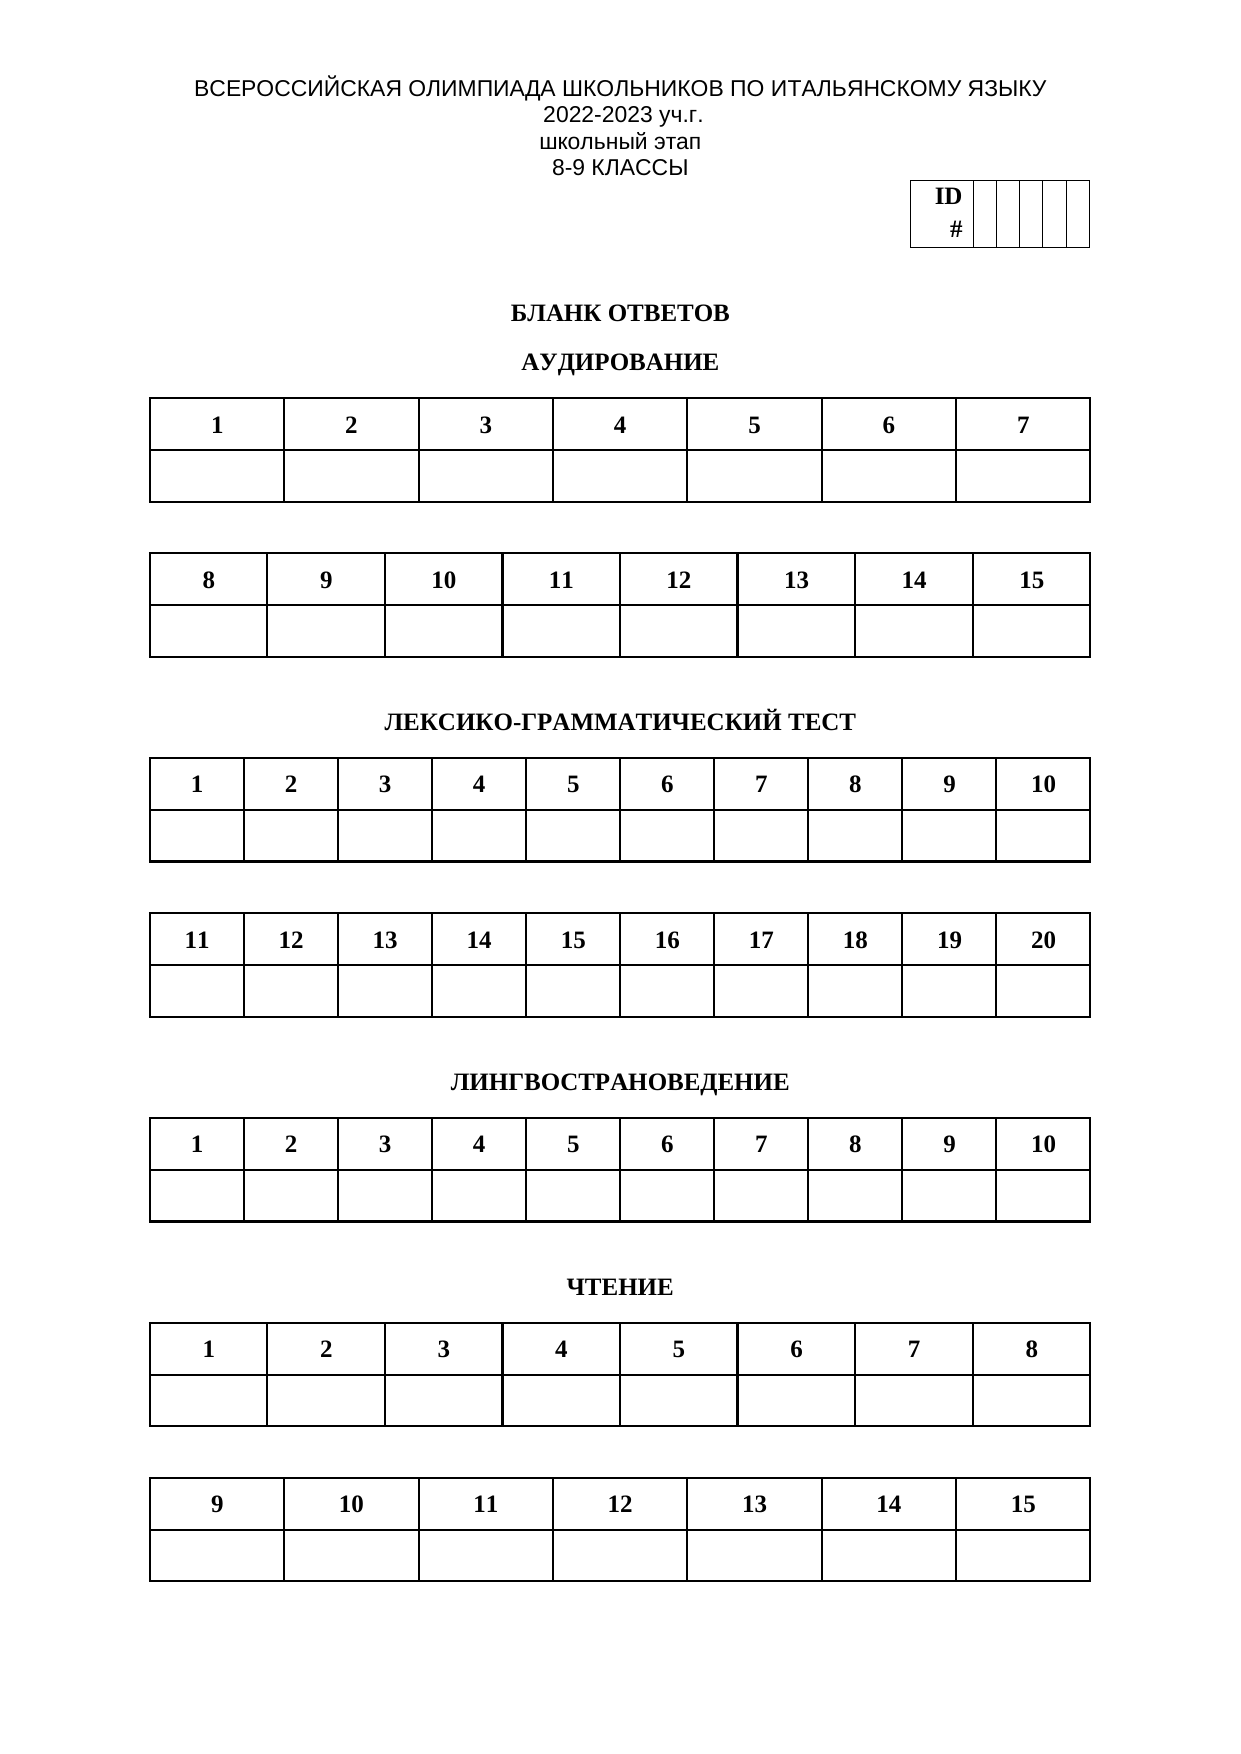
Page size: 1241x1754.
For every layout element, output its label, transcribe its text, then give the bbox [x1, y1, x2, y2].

table_header [1043, 181, 1066, 247]
table_header 8 [809, 1119, 901, 1169]
table_header 10 [997, 1119, 1089, 1169]
table_header 7 [957, 399, 1089, 449]
table_cell [151, 966, 243, 1016]
table_cell [957, 1531, 1089, 1580]
table_header 13 [739, 554, 854, 604]
table_cell [823, 451, 955, 501]
table_header 6 [621, 759, 713, 809]
table_cell [823, 1531, 955, 1580]
table_header 5 [621, 1324, 736, 1373]
table_header 10 [285, 1479, 418, 1528]
table_header 5 [527, 1119, 619, 1169]
table_cell [386, 606, 501, 656]
table_header 10 [386, 554, 501, 604]
table_header 10 [997, 759, 1089, 809]
table_header 4 [433, 759, 525, 809]
table_header 8 [809, 759, 901, 809]
table_cell [151, 1531, 283, 1580]
table_cell [339, 811, 431, 860]
table_cell [504, 606, 619, 656]
table_header 7 [715, 759, 807, 809]
table_cell [285, 451, 418, 501]
text АУДИРОВАНИЕ [150, 347, 1090, 376]
table_cell [997, 966, 1089, 1016]
table_cell [621, 1171, 713, 1220]
table_header 7 [856, 1324, 972, 1373]
table_header 8 [974, 1324, 1089, 1373]
table_cell [151, 606, 266, 656]
table_header 13 [339, 914, 431, 964]
table_cell [903, 1171, 995, 1220]
table_cell [339, 966, 431, 1016]
table_cell [903, 966, 995, 1016]
table_header 8 [151, 554, 266, 604]
table_header [1020, 181, 1042, 247]
table_header 6 [739, 1324, 854, 1373]
table_header 14 [856, 554, 972, 604]
text ЛЕКСИКО-ГРАММАТИЧЕСКИЙ ТЕСТ [150, 707, 1090, 736]
table_cell [621, 1376, 736, 1425]
text ЧТЕНИЕ [150, 1272, 1090, 1301]
table_header 15 [527, 914, 619, 964]
table_cell [688, 1531, 821, 1580]
table_header 6 [823, 399, 955, 449]
table_header 9 [903, 759, 995, 809]
table_header 18 [809, 914, 901, 964]
table_header 4 [504, 1324, 619, 1373]
table_header 3 [339, 1119, 431, 1169]
table_cell [554, 451, 686, 501]
table_header 14 [433, 914, 525, 964]
table_header 11 [504, 554, 619, 604]
table_cell [974, 606, 1089, 656]
table_cell [856, 1376, 972, 1425]
table_cell [688, 451, 821, 501]
table_header 2 [268, 1324, 384, 1373]
table_header 11 [420, 1479, 552, 1528]
table_header 3 [339, 759, 431, 809]
table_cell [420, 1531, 552, 1580]
table_header 9 [903, 1119, 995, 1169]
table_header 2 [245, 1119, 337, 1169]
table_header 12 [554, 1479, 686, 1528]
table_cell [151, 1171, 243, 1220]
table_header [1067, 181, 1089, 247]
table_cell [151, 1376, 266, 1425]
table_cell [903, 811, 995, 860]
table_header ID# [911, 181, 973, 247]
table_cell [974, 1376, 1089, 1425]
table_cell [715, 966, 807, 1016]
table_header 12 [245, 914, 337, 964]
table_cell [621, 966, 713, 1016]
table_cell [715, 1171, 807, 1220]
table_cell [621, 606, 736, 656]
table_cell [527, 811, 619, 860]
table_cell [268, 1376, 384, 1425]
table_cell [739, 606, 854, 656]
table_cell [245, 811, 337, 860]
table_cell [245, 966, 337, 1016]
table_cell [285, 1531, 418, 1580]
table_cell [504, 1376, 619, 1425]
table_cell [809, 966, 901, 1016]
table_header 1 [151, 1119, 243, 1169]
table_header 3 [420, 399, 552, 449]
table_header 13 [688, 1479, 821, 1528]
text БЛАНК ОТВЕТОВ [150, 298, 1090, 327]
table_cell [151, 451, 283, 501]
table_header 16 [621, 914, 713, 964]
table_header [974, 181, 996, 247]
table_cell [527, 1171, 619, 1220]
table_cell [809, 1171, 901, 1220]
table_cell [739, 1376, 854, 1425]
table_cell [420, 451, 552, 501]
table_header 1 [151, 399, 283, 449]
table_header 11 [151, 914, 243, 964]
table_cell [856, 606, 972, 656]
table_cell [997, 811, 1089, 860]
table_cell [715, 811, 807, 860]
table_cell [268, 606, 384, 656]
table_header 7 [715, 1119, 807, 1169]
table_cell [527, 966, 619, 1016]
table_cell [433, 1171, 525, 1220]
table_header 1 [151, 759, 243, 809]
table_header 5 [688, 399, 821, 449]
table_cell [433, 811, 525, 860]
table_cell [997, 1171, 1089, 1220]
table_cell [554, 1531, 686, 1580]
table_cell [957, 451, 1089, 501]
table_header 6 [621, 1119, 713, 1169]
table_header 19 [903, 914, 995, 964]
table_header 4 [433, 1119, 525, 1169]
text ЛИНГВОСТРАНОВЕДЕНИЕ [150, 1067, 1090, 1096]
table_header 9 [268, 554, 384, 604]
table_cell [339, 1171, 431, 1220]
table_header 20 [997, 914, 1089, 964]
table_header 12 [621, 554, 736, 604]
table_cell [245, 1171, 337, 1220]
table_cell [151, 811, 243, 860]
table_cell [386, 1376, 501, 1425]
table_header 15 [974, 554, 1089, 604]
table_header 2 [285, 399, 418, 449]
table_header 14 [823, 1479, 955, 1528]
table_header 15 [957, 1479, 1089, 1528]
table_header 3 [386, 1324, 501, 1373]
table_header 4 [554, 399, 686, 449]
table_header 17 [715, 914, 807, 964]
table_cell [809, 811, 901, 860]
table_header 2 [245, 759, 337, 809]
table_cell [433, 966, 525, 1016]
table_header 5 [527, 759, 619, 809]
table_header [997, 181, 1019, 247]
table_header 1 [151, 1324, 266, 1373]
table_header 9 [151, 1479, 283, 1528]
table_cell [621, 811, 713, 860]
